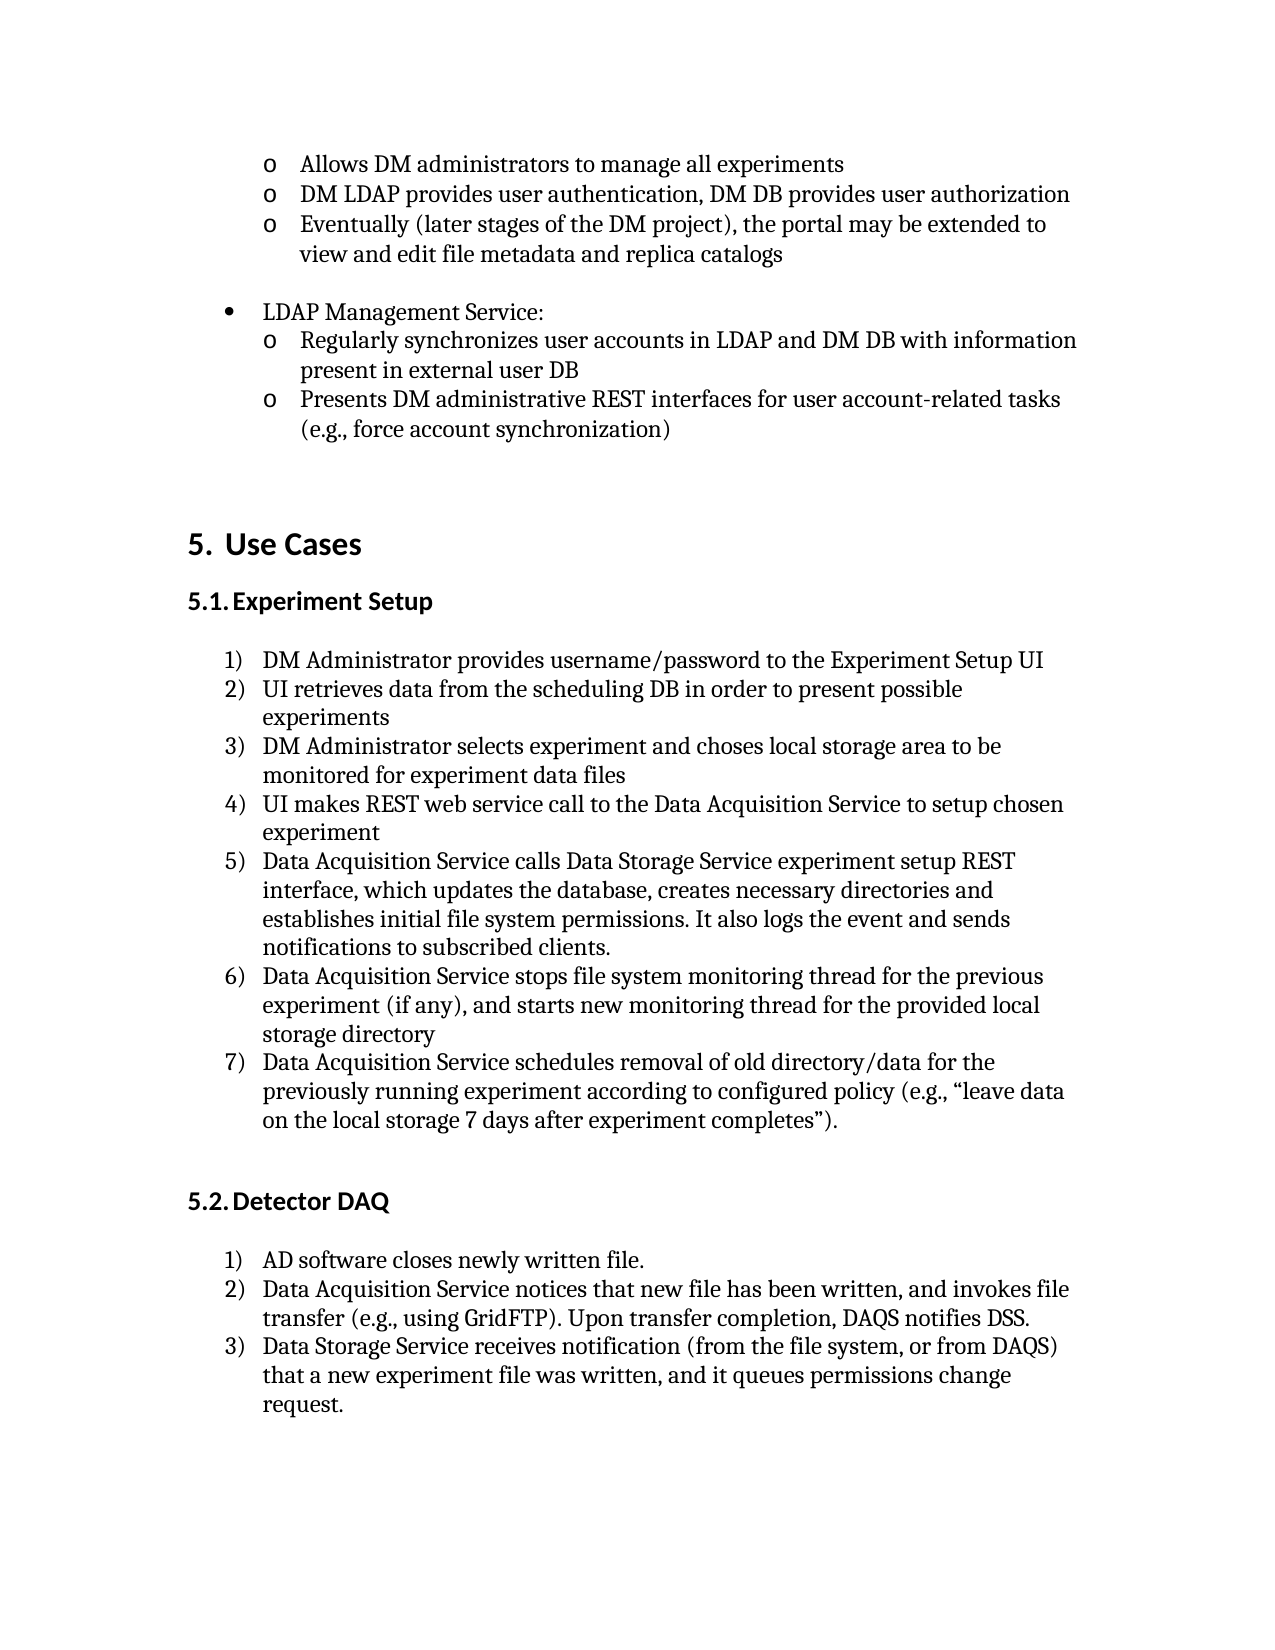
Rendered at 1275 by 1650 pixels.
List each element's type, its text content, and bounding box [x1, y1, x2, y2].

list DM Administrator selects experiment and choses local storage area to be monitored for experiment data files [225, 732, 1087, 789]
list Presents DM administrative REST interfaces for user account-related tasks (e.g., force account synchronization) [262, 385, 1087, 444]
list Data Acquisition Service schedules removal of old directory/data for the previously running experiment according to configured policy (e.g., “leave data on the local storage 7 days after experiment completes”). [225, 1048, 1087, 1134]
list LDAP Management Service: [225, 297, 1087, 326]
list Data Acquisition Service notices that new file has been written, and invokes file transfer (e.g., using GridFTP). Upon transfer completion, DAQS notifies DSS. [225, 1275, 1087, 1332]
list AD software closes newly written file. [225, 1246, 1087, 1275]
list Data Storage Service receives notification (from the file system, or from DAQS) that a new experiment file was written, and it queues permissions change request. [225, 1332, 1087, 1418]
list DM Administrator provides username/password to the Experiment Setup UI [225, 646, 1087, 674]
list Data Acquisition Service stops file system monitoring thread for the previous experiment (if any), and starts new monitoring thread for the provided local storage directory [225, 962, 1087, 1048]
list Data Acquisition Service calls Data Storage Service experiment setup REST interface, which updates the database, creates necessary directories and establishes initial file system permissions. It also logs the event and sends notifications to subscribed clients. [225, 847, 1087, 962]
list UI makes REST web service call to the Data Acquisition Service to setup chosen experiment [225, 789, 1087, 847]
list Regularly synchronizes user accounts in LDAP and DM DB with information present in external user DB [262, 326, 1087, 385]
subtitle Detector DAQ [187, 1184, 1087, 1217]
subtitle Experiment Setup [187, 584, 1087, 617]
list Eventually (later stages of the DM project), the portal may be extended to view and edit file metadata and replica catalogs [262, 210, 1087, 269]
subtitle Use Cases [187, 522, 1087, 563]
list DM LDAP provides user authentication, DM DB provides user authorization [262, 180, 1087, 210]
list Allows DM administrators to manage all experiments [262, 150, 1087, 180]
list UI retrieves data from the scheduling DB in order to present possible experiments [225, 674, 1087, 732]
